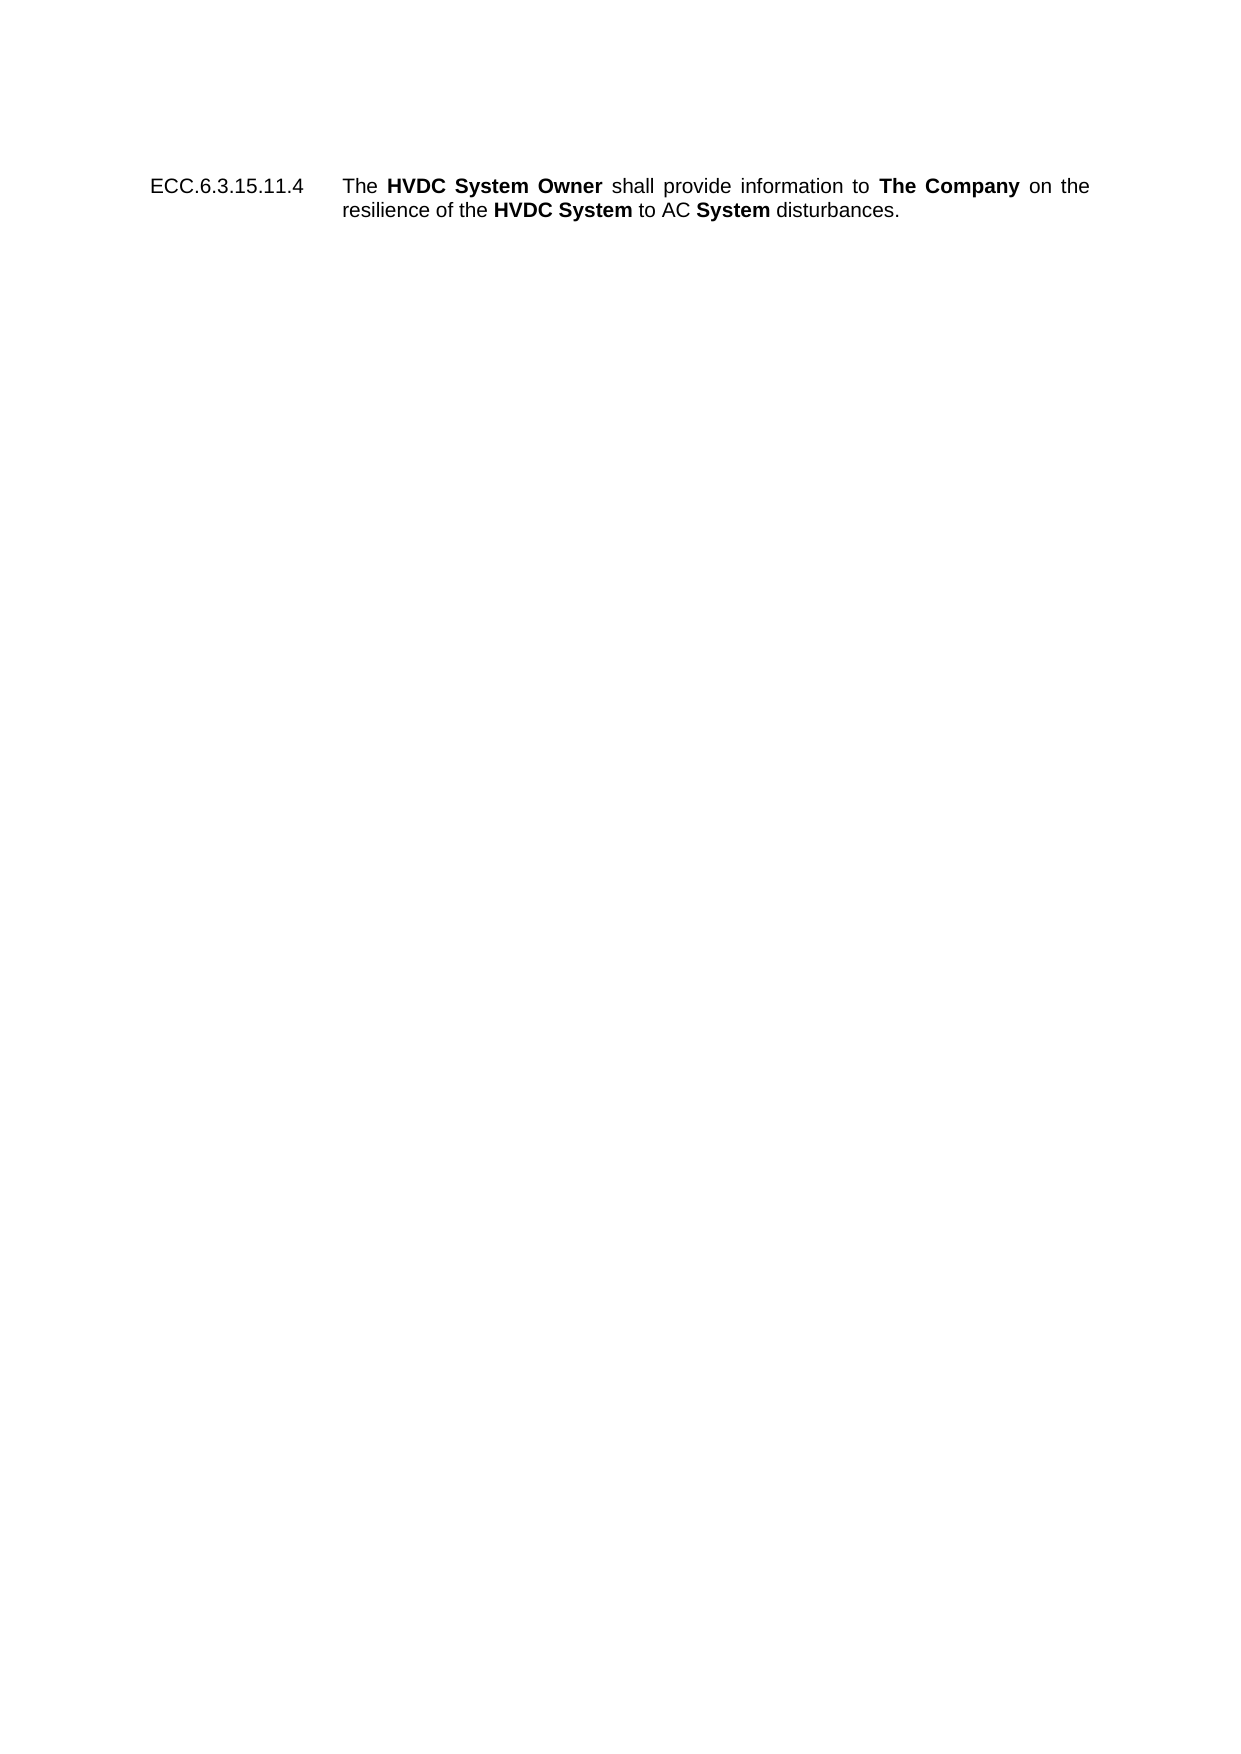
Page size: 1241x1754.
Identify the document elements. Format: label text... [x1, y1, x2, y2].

text ECC.6.3.15.11.4 The HVDC System Owner shall provide information to The Company on the resilience of the HVDC System to AC System disturbances. [150, 174, 1090, 222]
